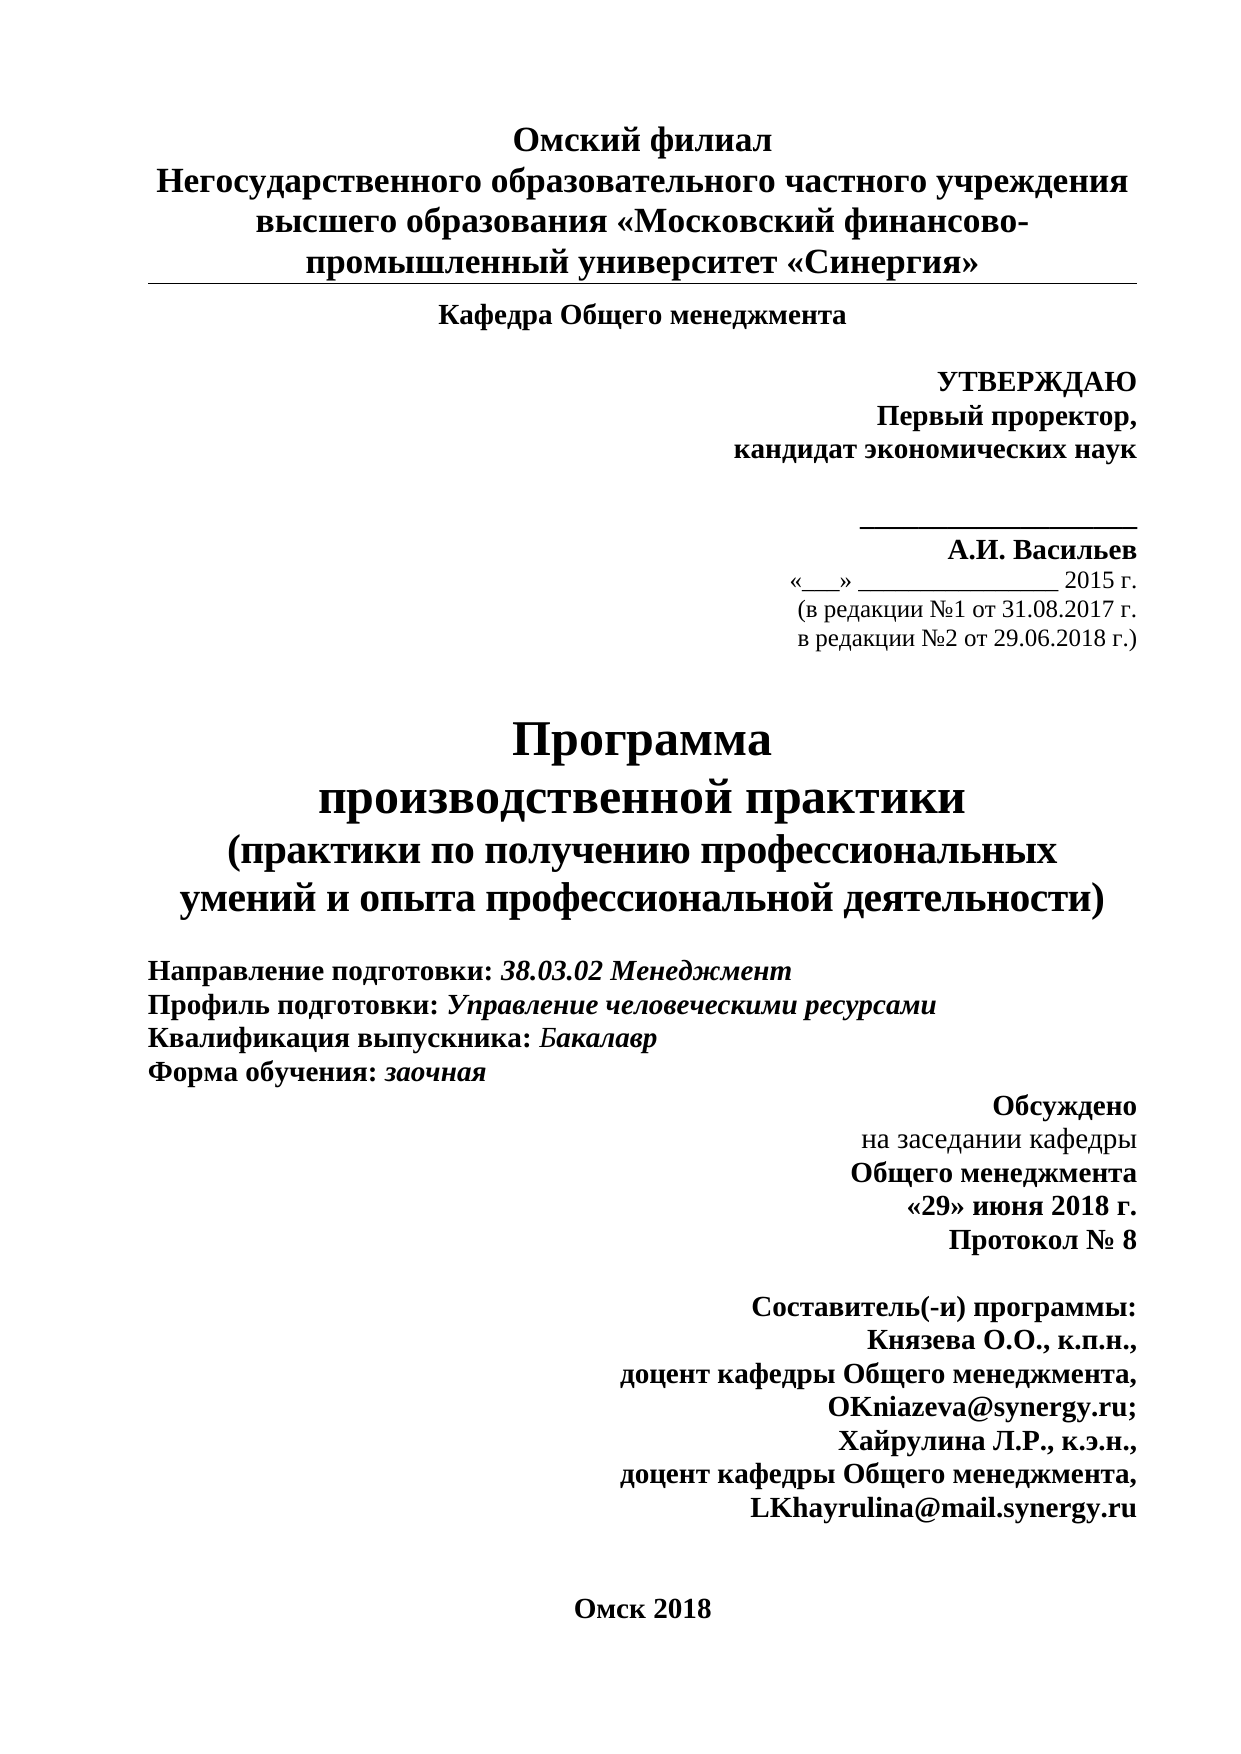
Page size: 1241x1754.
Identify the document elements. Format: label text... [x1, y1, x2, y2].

text Составитель(-и) программы: [148, 1289, 1137, 1322]
text доцент кафедры Общего менеджмента, [148, 1356, 1137, 1389]
text Омский филиал [148, 118, 1137, 159]
text Общего менеджмента [148, 1155, 1137, 1188]
text Направление подготовки: 38.03.02 Менеджмент [148, 953, 1137, 987]
text на заседании кафедры [148, 1121, 1137, 1155]
text OKniazeva@synergy.ru; [148, 1389, 1137, 1423]
text «___» ________________ 2015 г. [148, 565, 1137, 594]
text Негосударственного образовательного частного учреждения высшего образования «Московский финансово-промышленный университет «Синергия» [148, 159, 1137, 283]
text (практики по получению профессиональных [148, 824, 1137, 872]
text Программа [148, 709, 1137, 767]
text Обсуждено [148, 1088, 1137, 1121]
text Форма обучения: заочная [148, 1054, 1137, 1088]
text Хайрулина Л.Р., к.э.н., [148, 1423, 1137, 1457]
text производственной практики [148, 767, 1137, 824]
text Князева О.О., к.п.н., [148, 1322, 1137, 1356]
text ___________________ [650, 498, 1137, 532]
text Протокол № 8 [148, 1222, 1137, 1255]
text умений и опыта профессиональной деятельности) [148, 872, 1137, 920]
text Первый проректор, [650, 398, 1137, 431]
text Профиль подготовки: Управление человеческими ресурсами [148, 987, 1137, 1021]
text УТВЕРЖДАЮ [650, 364, 1137, 398]
text А.И. Васильев [606, 532, 1137, 565]
text LKhayrulina@mail.synergy.ru [148, 1490, 1137, 1524]
text в редакции №2 от 29.06.2018 г.) [148, 623, 1137, 652]
text Кафедра Общего менеджмента [148, 297, 1137, 331]
text (в редакции №1 от 31.08.2017 г. [148, 594, 1137, 623]
text кандидат экономических наук [650, 431, 1137, 465]
text Омск 2018 [148, 1591, 1137, 1624]
text «29» июня 2018 г. [148, 1188, 1137, 1222]
text Квалификация выпускника: Бакалавр [148, 1021, 1137, 1054]
text доцент кафедры Общего менеджмента, [148, 1457, 1137, 1490]
